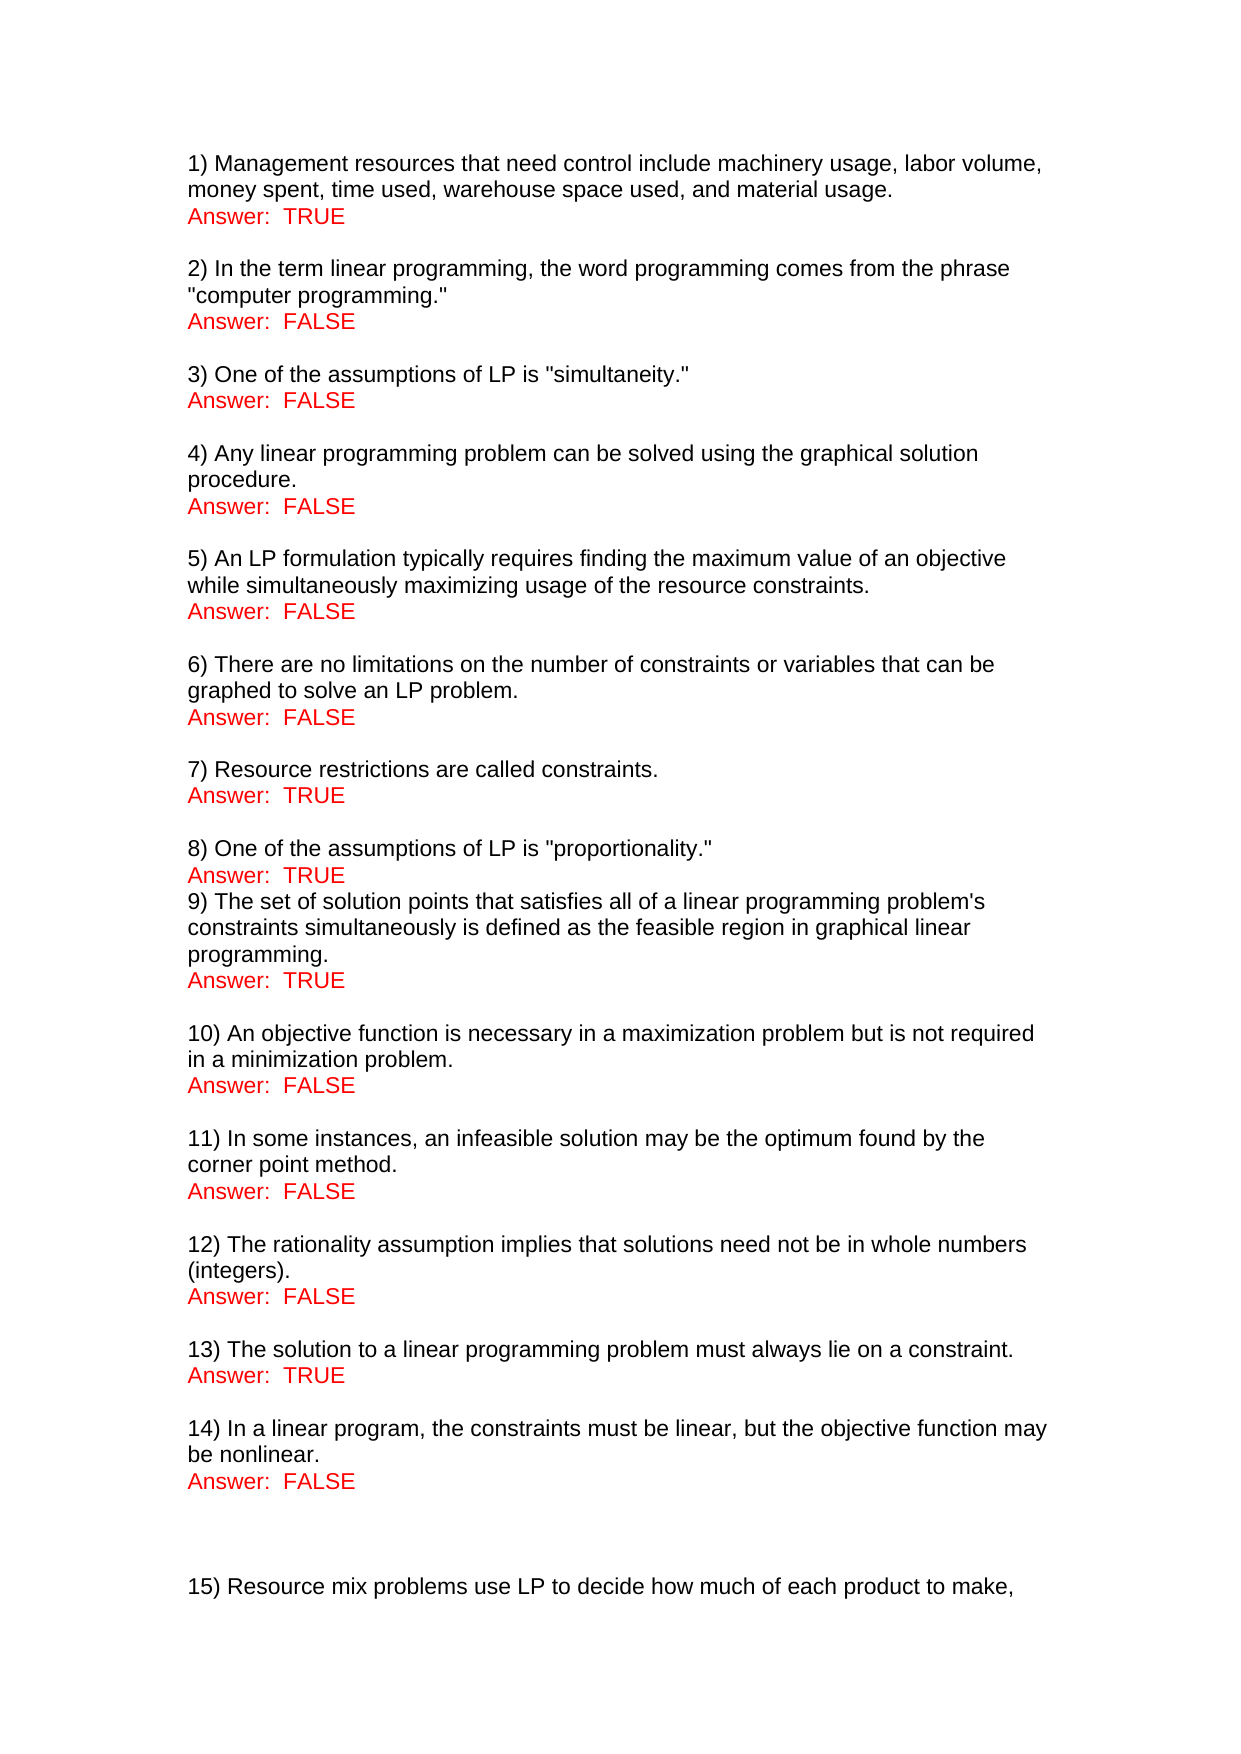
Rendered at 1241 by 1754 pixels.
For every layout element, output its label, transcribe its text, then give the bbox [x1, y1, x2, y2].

text Answer: FALSE [187, 1072, 1053, 1099]
text 13) The solution to a linear programming problem must always lie on a constraint. [187, 1336, 1053, 1362]
text Answer: TRUE [187, 1362, 1053, 1389]
text 3) One of the assumptions of LP is "simultaneity." [187, 361, 1053, 387]
text 2) In the term linear programming, the word programming comes from the phrase "computer programming." [187, 255, 1053, 308]
text 8) One of the assumptions of LP is "proportionality." [187, 835, 1053, 862]
text Answer: FALSE [187, 598, 1053, 624]
text 7) Resource restrictions are called constraints. [187, 756, 1053, 782]
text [187, 1573, 1053, 1599]
text Answer: FALSE [187, 493, 1053, 519]
text 12) The rationality assumption implies that solutions need not be in whole numbers (integers). [187, 1231, 1053, 1283]
text 4) Any linear programming problem can be solved using the graphical solution procedure. [187, 440, 1053, 493]
text Answer: FALSE [187, 308, 1053, 334]
text Answer: FALSE [187, 703, 1053, 730]
text 14) In a linear program, the constraints must be linear, but the objective function may be nonlinear. [187, 1415, 1053, 1468]
text Answer: TRUE [187, 967, 1053, 993]
text Answer: TRUE [187, 862, 1053, 888]
text Answer: FALSE [187, 1468, 1053, 1494]
text Answer: FALSE [187, 387, 1053, 413]
text 6) There are no limitations on the number of constraints or variables that can be graphed to solve an LP problem. [187, 651, 1053, 703]
text Answer: TRUE [187, 203, 1053, 229]
text 11) In some instances, an infeasible solution may be the optimum found by the corner point method. [187, 1125, 1053, 1178]
text 9) The set of solution points that satisfies all of a linear programming problem's constraints simultaneously is defined as the feasible region in graphical linear programming. [187, 888, 1053, 967]
text Answer: TRUE [187, 782, 1053, 809]
text 1) Management resources that need control include machinery usage, labor volume, money spent, time used, warehouse space used, and material usage. [187, 150, 1053, 203]
text 10) An objective function is necessary in a maximization problem but is not required in a minimization problem. [187, 1020, 1053, 1072]
text Answer: FALSE [187, 1178, 1053, 1204]
text 5) An LP formulation typically requires finding the maximum value of an objective while simultaneously maximizing usage of the resource constraints. [187, 545, 1053, 598]
text Answer: FALSE [187, 1283, 1053, 1309]
